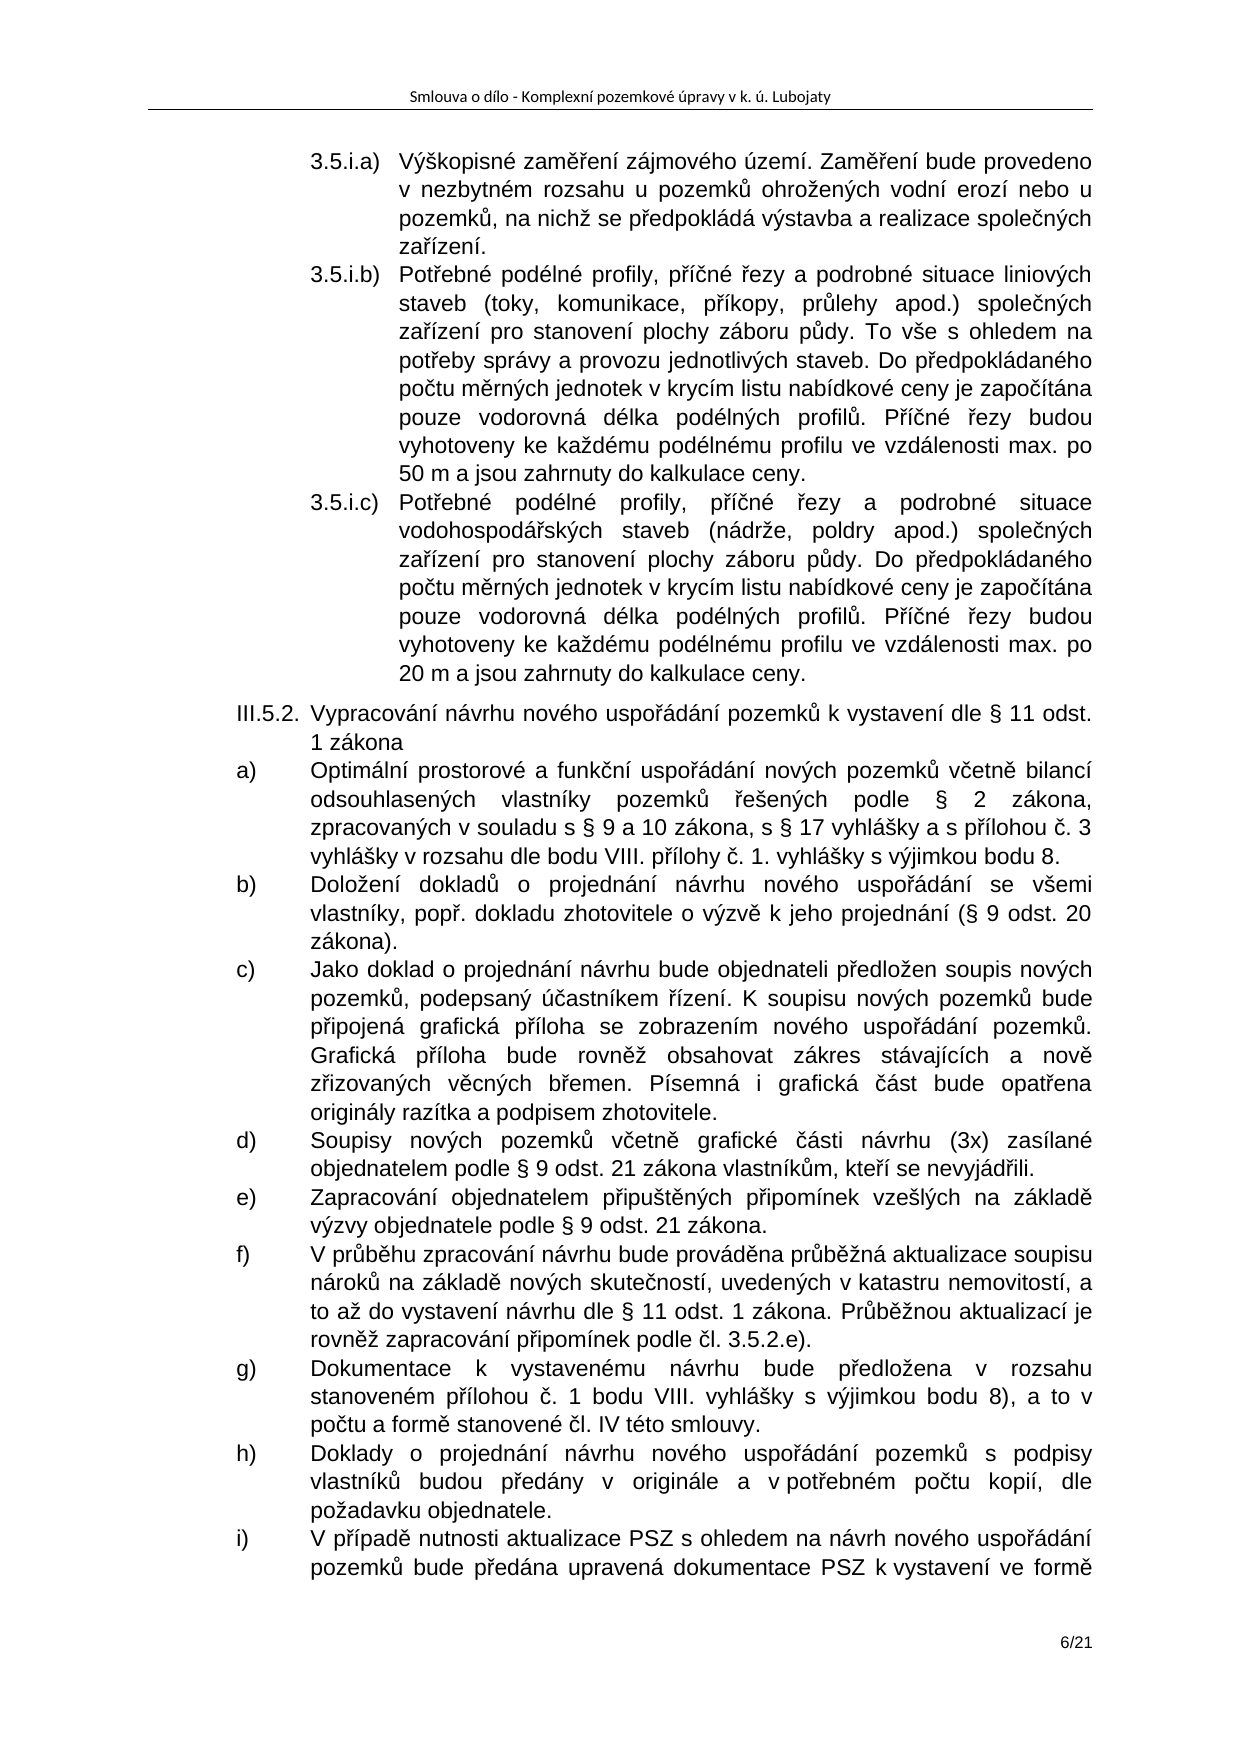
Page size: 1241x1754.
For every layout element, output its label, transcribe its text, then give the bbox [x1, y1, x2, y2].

list 3.5.i.a) Výškopisné zaměření zájmového území. Zaměření bude provedeno v nezbytném rozsahu u pozemků ohrožených vodní erozí nebo u pozemků, na nichž se předpokládá výstavba a realizace společných zařízení. [310, 148, 1093, 259]
text Doklady o projednání návrhu nového uspořádání pozemků s podpisy vlastníků budou předány v originále a v potřebném počtu kopií, dle požadavku objednatele. [236, 1440, 1093, 1523]
text Doložení dokladů o projednání návrhu nového uspořádání se všemi vlastníky, popř. dokladu zhotovitele o výzvě k jeho projednání (§ 9 odst. 20 zákona). [236, 871, 1093, 954]
text Vypracování návrhu nového uspořádání pozemků k vystavení dle § 11 odst. 1 zákona [236, 700, 1093, 755]
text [236, 1525, 1093, 1580]
list 3.5.i.c) Potřebné podélné profily, příčné řezy a podrobné situace vodohospodářských staveb (nádrže, poldry apod.) společných zařízení pro stanovení plochy záboru půdy. Do předpokládaného počtu měrných jednotek v krycím listu nabídkové ceny je započítána pouze vodorovná délka podélných profilů. Příčné řezy budou vyhotoveny ke každému podélnému profilu ve vzdálenosti max. po 20 m a jsou zahrnuty do kalkulace ceny. [310, 489, 1093, 686]
text Optimální prostorové a funkční uspořádání nových pozemků včetně bilancí odsouhlasených vlastníky pozemků řešených podle § 2 zákona, zpracovaných v souladu s § 9 a 10 zákona, s § 17 vyhlášky a s přílohou č. 3 vyhlášky v rozsahu dle bodu VIII. přílohy č. 1. vyhlášky s výjimkou bodu 8. [236, 757, 1093, 869]
text Jako doklad o projednání návrhu bude objednateli předložen soupis nových pozemků, podepsaný účastníkem řízení. K soupisu nových pozemků bude připojená grafická příloha se zobrazením nového uspořádání pozemků. Grafická příloha bude rovněž obsahovat zákres stávajících a nově zřizovaných věcných břemen. Písemná i grafická část bude opatřena originály razítka a podpisem zhotovitele. [236, 956, 1093, 1125]
list 3.5.i.b) Potřebné podélné profily, příčné řezy a podrobné situace liniových staveb (toky, komunikace, příkopy, průlehy apod.) společných zařízení pro stanovení plochy záboru půdy. To vše s ohledem na potřeby správy a provozu jednotlivých staveb. Do předpokládaného počtu měrných jednotek v krycím listu nabídkové ceny je započítána pouze vodorovná délka podélných profilů. Příčné řezy budou vyhotoveny ke každému podélnému profilu ve vzdálenosti max. po 50 m a jsou zahrnuty do kalkulace ceny. [310, 261, 1093, 487]
text Soupisy nových pozemků včetně grafické části návrhu (3x) zasílané objednatelem podle § 9 odst. 21 zákona vlastníkům, kteří se nevyjádřili. [236, 1127, 1093, 1182]
text Zapracování objednatelem připuštěných připomínek vzešlých na základě výzvy objednatele podle § 9 odst. 21 zákona. [236, 1184, 1093, 1239]
text V průběhu zpracování návrhu bude prováděna průběžná aktualizace soupisu nároků na základě nových skutečností, uvedených v katastru nemovitostí, a to až do vystavení návrhu dle § 11 odst. 1 zákona. Průběžnou aktualizací je rovněž zapracování připomínek podle čl. 3.5.2.e). [236, 1241, 1093, 1352]
text Dokumentace k vystavenému návrhu bude předložena v rozsahu stanoveném přílohou č. 1 bodu VIII. vyhlášky s výjimkou bodu 8), a to v počtu a formě stanovené čl. IV této smlouvy. [236, 1354, 1093, 1438]
